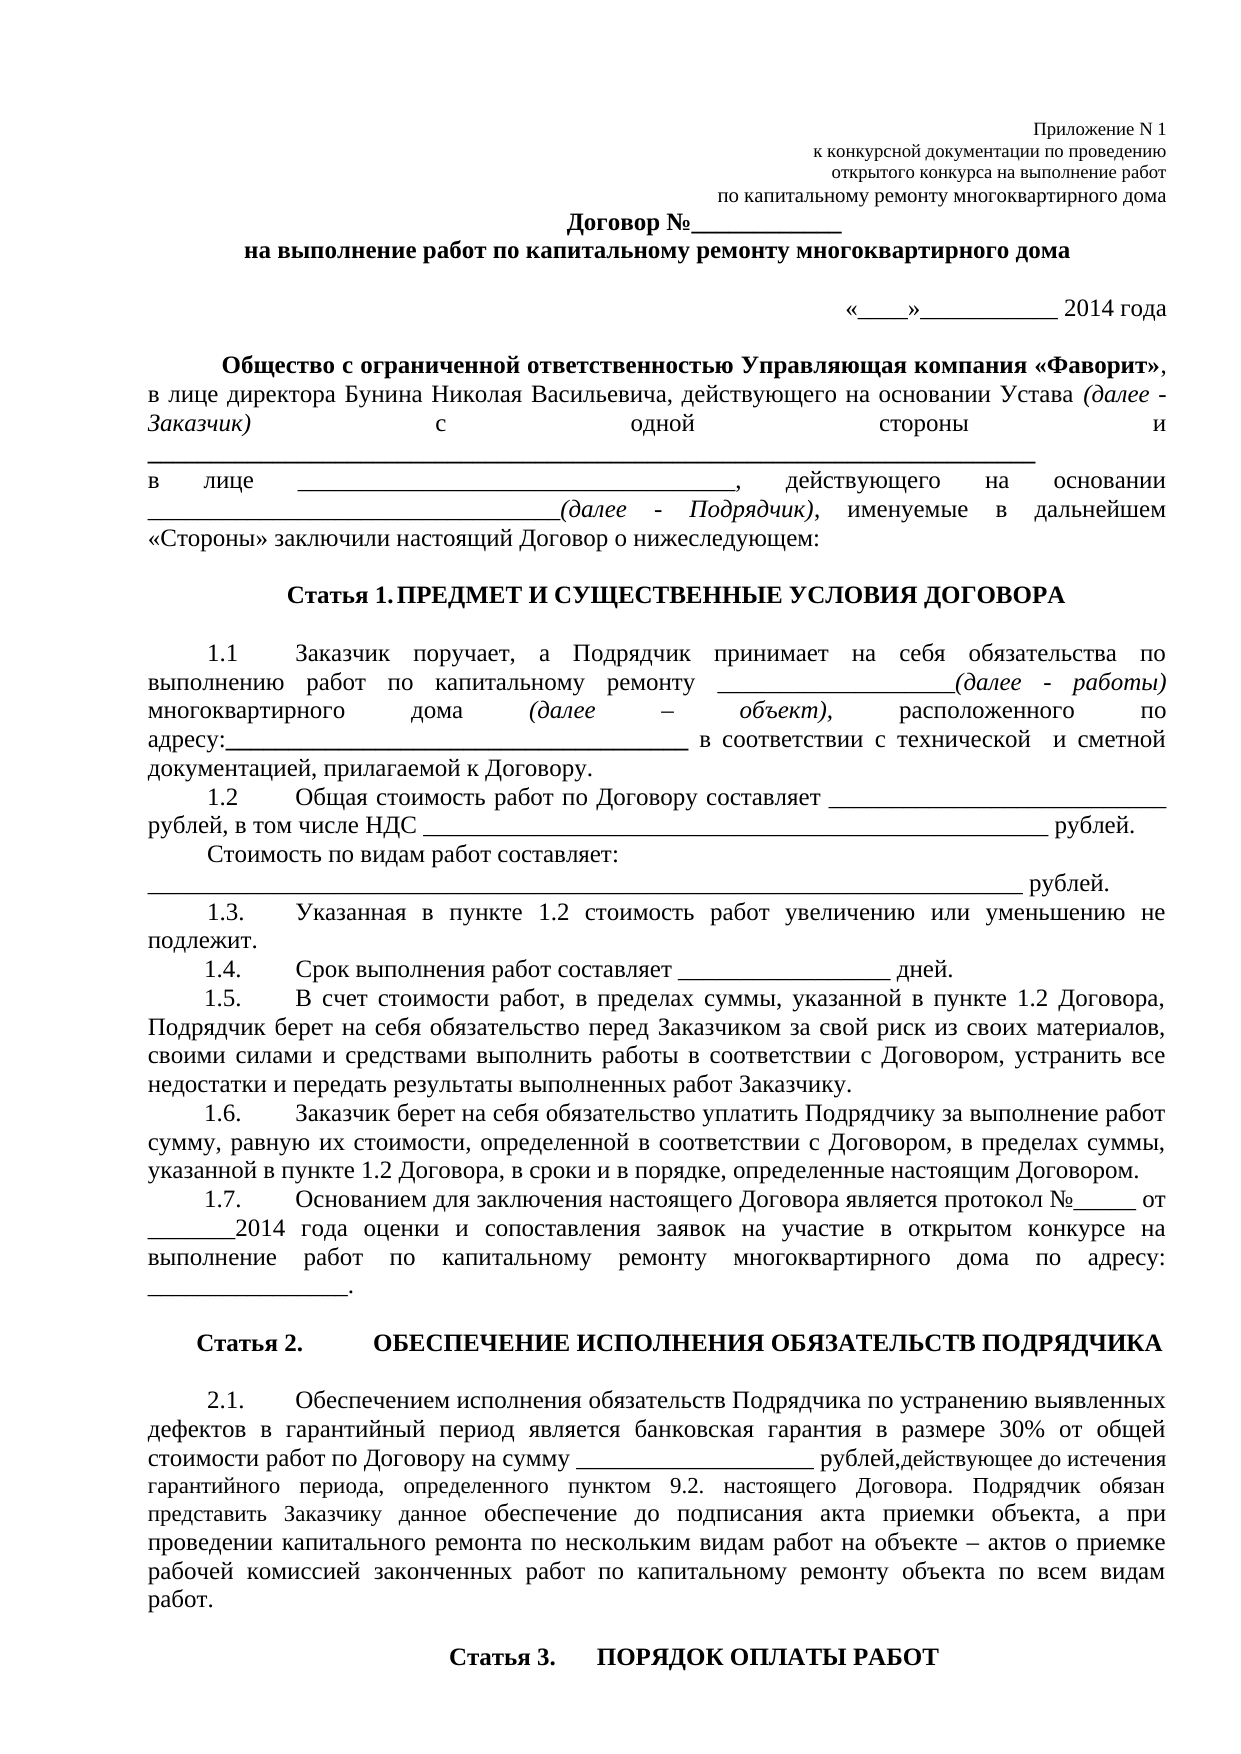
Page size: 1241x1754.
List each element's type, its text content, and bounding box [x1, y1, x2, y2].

text «____»___________ 2014 года [148, 293, 1167, 322]
text Приложение N 1 [148, 118, 1167, 140]
text в лице ___________________________________, действующего на основании _________________________________(далее - Подрядчик), именуемые в дальнейшем «Стороны» заключили настоящий Договор о нижеследующем: [148, 466, 1167, 552]
text на выполнение работ по капитальному ремонту многоквартирного дома [148, 236, 1167, 264]
list Заказчик поручает, а Подрядчик принимает на себя обязательства по выполнению работ по капитальному ремонту ___________________(далее - работы) многоквартирного дома (далее – объект), расположенного по адресу:_____________________________________ в соответствии с технической и сметной документацией, прилагаемой к Договору. [148, 638, 1167, 782]
list Основанием для заключения настоящего Договора является протокол №_____ от _______2014 года оценки и сопоставления заявок на участие в открытом конкурсе на выполнение работ по капитальному ремонту многоквартирного дома по адресу: ________________. [148, 1184, 1167, 1299]
text Статья 2. ОБЕСПЕЧЕНИЕ ИСПОЛНЕНИЯ ОБЯЗАТЕЛЬСТВ ПОДРЯДЧИКА [148, 1328, 1167, 1357]
list Указанная в пункте 1.2 стоимость работ увеличению или уменьшению не подлежит. [148, 897, 1167, 954]
list Срок выполнения работ составляет _________________ дней. [204, 954, 1167, 983]
text Общество с ограниченной ответственностью Управляющая компания «Фаворит», в лице директора Бунина Николая Васильевича, действующего на основании Устава (далее - Заказчик) с одной стороны и _______________________________________________________________________ [148, 351, 1167, 466]
text ______________________________________________________________________ рублей. [148, 868, 1167, 897]
text Договор №____________ [148, 207, 1167, 236]
text к конкурсной документации по проведению [148, 140, 1167, 161]
list В счет стоимости работ, в пределах суммы, указанной в пункте 1.2 Договора, Подрядчик берет на себя обязательство перед Заказчиком за свой риск из своих материалов, своими силами и средствами выполнить работы в соответствии с Договором, устранить все недостатки и передать результаты выполненных работ Заказчику. [148, 983, 1167, 1098]
text Статья 1. ПРЕДМЕТ И СУЩЕСТВЕННЫЕ УСЛОВИЯ ДОГОВОРА [185, 581, 1167, 609]
text открытого конкурса на выполнение работ [148, 161, 1167, 183]
text по капитальному ремонту многоквартирного дома [148, 183, 1167, 207]
text Статья 3. ПОРЯДОК ОПЛАТЫ РАБОТ [148, 1642, 1167, 1671]
text Стоимость по видам работ составляет: [148, 839, 1167, 868]
text 2.1. Обеспечением исполнения обязательств Подрядчика по устранению выявленных дефектов в гарантийный период является банковская гарантия в размере 30% от общей стоимости работ по Договору на сумму ___________________ рублей,действующее до истечения гарантийного периода, определенного пунктом 9.2. настоящего Договора. Подрядчик обязан представить Заказчику данное обеспечение до подписания акта приемки объекта, а при проведении капитального ремонта по нескольким видам работ на объекте – актов о приемке рабочей комиссией законченных работ по капитальному ремонту объекта по всем видам работ. [148, 1386, 1167, 1613]
list Заказчик берет на себя обязательство уплатить Подрядчику за выполнение работ сумму, равную их стоимости, определенной в соответствии с Договором, в пределах суммы, указанной в пункте 1.2 Договора, в сроки и в порядке, определенные настоящим Договором. [148, 1098, 1167, 1184]
list Общая стоимость работ по Договору составляет ___________________________ рублей, в том числе НДС __________________________________________________ рублей. [148, 782, 1167, 839]
